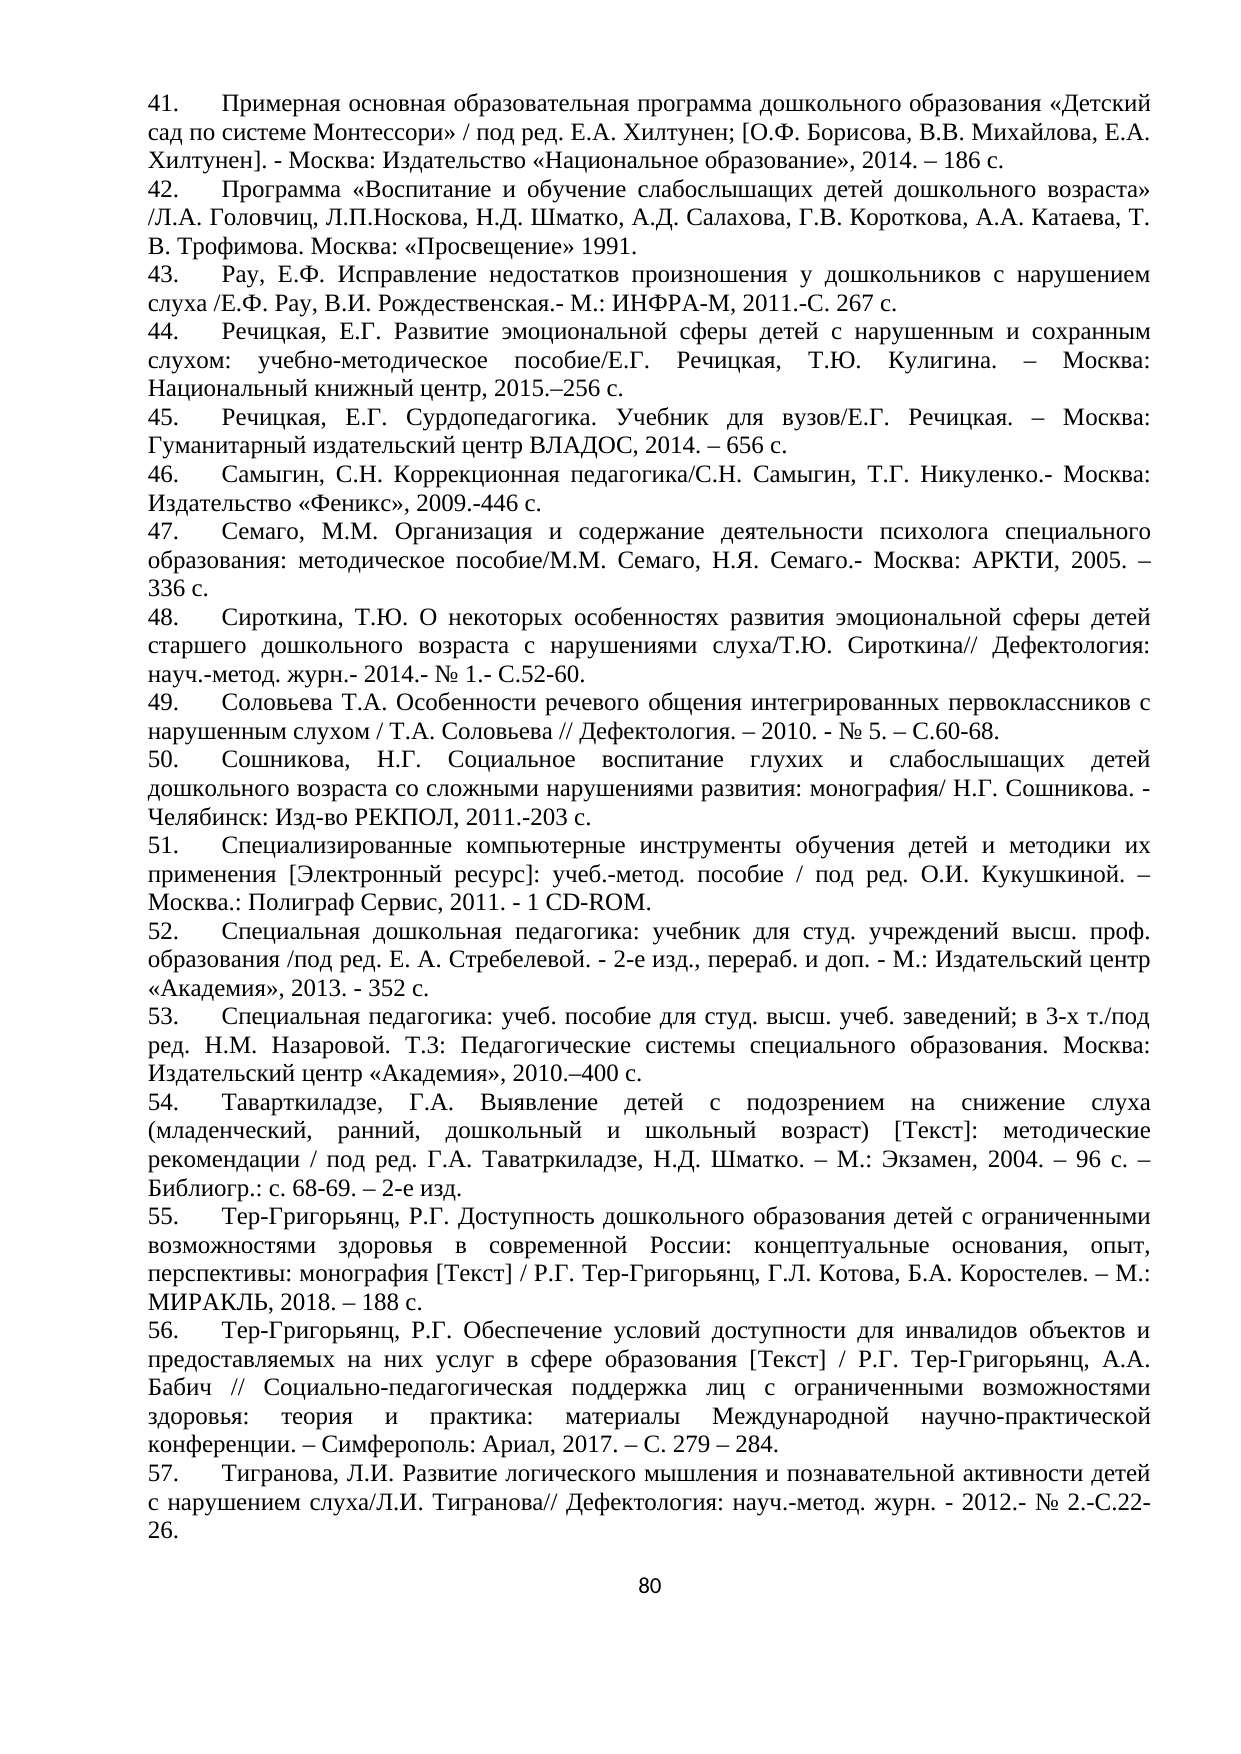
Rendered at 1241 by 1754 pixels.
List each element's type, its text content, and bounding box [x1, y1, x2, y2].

text 57. Тигранова, Л.И. Развитие логического мышления и познавательной активности детей с нарушением слуха/Л.И. Тигранова// Дефектология: науч.-метод. журн. - 2012.- № 2.-C.22-26. [148, 1459, 1152, 1544]
text 53. Специальная педагогика: учеб. пособие для студ. высш. учеб. заведений; в 3-х т./под ред. Н.М. Назаровой. Т.3: Педагогические системы специального образования. Москва: Издательский центр «Академия», 2010.–400 с. [148, 1002, 1152, 1088]
text 56. Тер-Григорьянц, Р.Г. Обеспечение условий доступности для инвалидов объектов и предоставляемых на них услуг в сфере образования [Текст] / Р.Г. Тер-Григорьянц, А.А. Бабич // Социально-педагогическая поддержка лиц с ограниченными возможностями здоровья: теория и практика: материалы Международной научно-практической конференции. – Симферополь: Ариал, 2017. – С. 279 – 284. [148, 1316, 1152, 1459]
text 51. Специализированные компьютерные инструменты обучения детей и методики их применения [Электронный ресурс]: учеб.-метод. пособие / под ред. О.И. Кукушкиной. – Москва.: Полиграф Сервис, 2011. - 1 CD-ROM. [148, 831, 1152, 916]
text 50. Сошникова, Н.Г. Социальное воспитание глухих и слабослышащих детей дошкольного возраста со сложными нарушениями развития: монография/ Н.Г. Сошникова. - Челябинск: Изд-во РЕКПОЛ, 2011.-203 с. [148, 745, 1152, 831]
text 47. Семаго, М.М. Организация и содержание деятельности психолога специального образования: методическое пособие/М.М. Семаго, Н.Я. Семаго.- Москва: АРКТИ, 2005. – 336 с. [148, 517, 1152, 602]
text 54. Таварткиладзе, Г.А. Выявление детей с подозрением на снижение слуха (младенческий, ранний, дошкольный и школьный возраст) [Текст]: методические рекомендации / под ред. Г.А. Таватркиладзе, Н.Д. Шматко. – М.: Экзамен, 2004. – 96 с. – Библиогр.: с. 68-69. – 2-е изд. [148, 1088, 1152, 1202]
text 52. Специальная дошкольная педагогика: учебник для студ. учреждений высш. проф. образования /под ред. Е. А. Стребелевой. - 2-е изд., перераб. и доп. - М.: Издательский центр «Академия», 2013. - 352 с. [148, 916, 1152, 1002]
text 44. Речицкая, Е.Г. Развитие эмоциональной сферы детей с нарушенным и сохранным слухом: учебно-методическое пособие/Е.Г. Речицкая, Т.Ю. Кулигина. – Москва: Национальный книжный центр, 2015.–256 с. [148, 317, 1152, 403]
text 46. Самыгин, С.Н. Коррекционная педагогика/С.Н. Самыгин, Т.Г. Никуленко.- Москва: Издательство «Феникс», 2009.-446 с. [148, 460, 1152, 517]
text 48. Сироткина, Т.Ю. О некоторых особенностях развития эмоциональной сферы детей старшего дошкольного возраста с нарушениями слуха/Т.Ю. Сироткина// Дефектология: науч.-метод. журн.- 2014.- № 1.- С.52-60. [148, 602, 1152, 688]
text 41. Примерная основная образовательная программа дошкольного образования «Детский сад по системе Монтессори» / под ред. Е.А. Хилтунен; [О.Ф. Борисова, В.В. Михайлова, Е.А. Хилтунен]. - Москва: Издательство «Национальное образование», 2014. – 186 с. [148, 89, 1152, 174]
text 43. Pay, Е.Ф. Исправление недостатков произношения у дошкольников с нарушением слуха /Е.Ф. Рау, В.И. Рождественская.- М.: ИНФРА-М, 2011.-С. 267 с. [148, 260, 1152, 317]
text 45. Речицкая, Е.Г. Сурдопедагогика. Учебник для вузов/Е.Г. Речицкая. – Москва: Гуманитарный издательский центр ВЛАДОС, 2014. – 656 с. [148, 403, 1152, 460]
text 55. Тер-Григорьянц, Р.Г. Доступность дошкольного образования детей с ограниченными возможностями здоровья в современной России: концептуальные основания, опыт, перспективы: монография [Текст] / Р.Г. Тер-Григорьянц, Г.Л. Котова, Б.А. Коростелев. – М.: МИРАКЛЬ, 2018. – 188 с. [148, 1202, 1152, 1316]
text 49. Соловьева Т.А. Особенности речевого общения интегрированных первоклассников с нарушенным слухом / Т.А. Соловьева // Дефектология. – 2010. - № 5. – С.60-68. [148, 688, 1152, 745]
text 42. Программа «Воспитание и обучение слабослышащих детей дошкольного возраста» /Л.А. Головчиц, Л.П.Носкова, Н.Д. Шматко, А.Д. Салахова, Г.В. Короткова, А.А. Катаева, Т. В. Трофимова. Москва: «Просвещение» 1991. [148, 174, 1152, 260]
